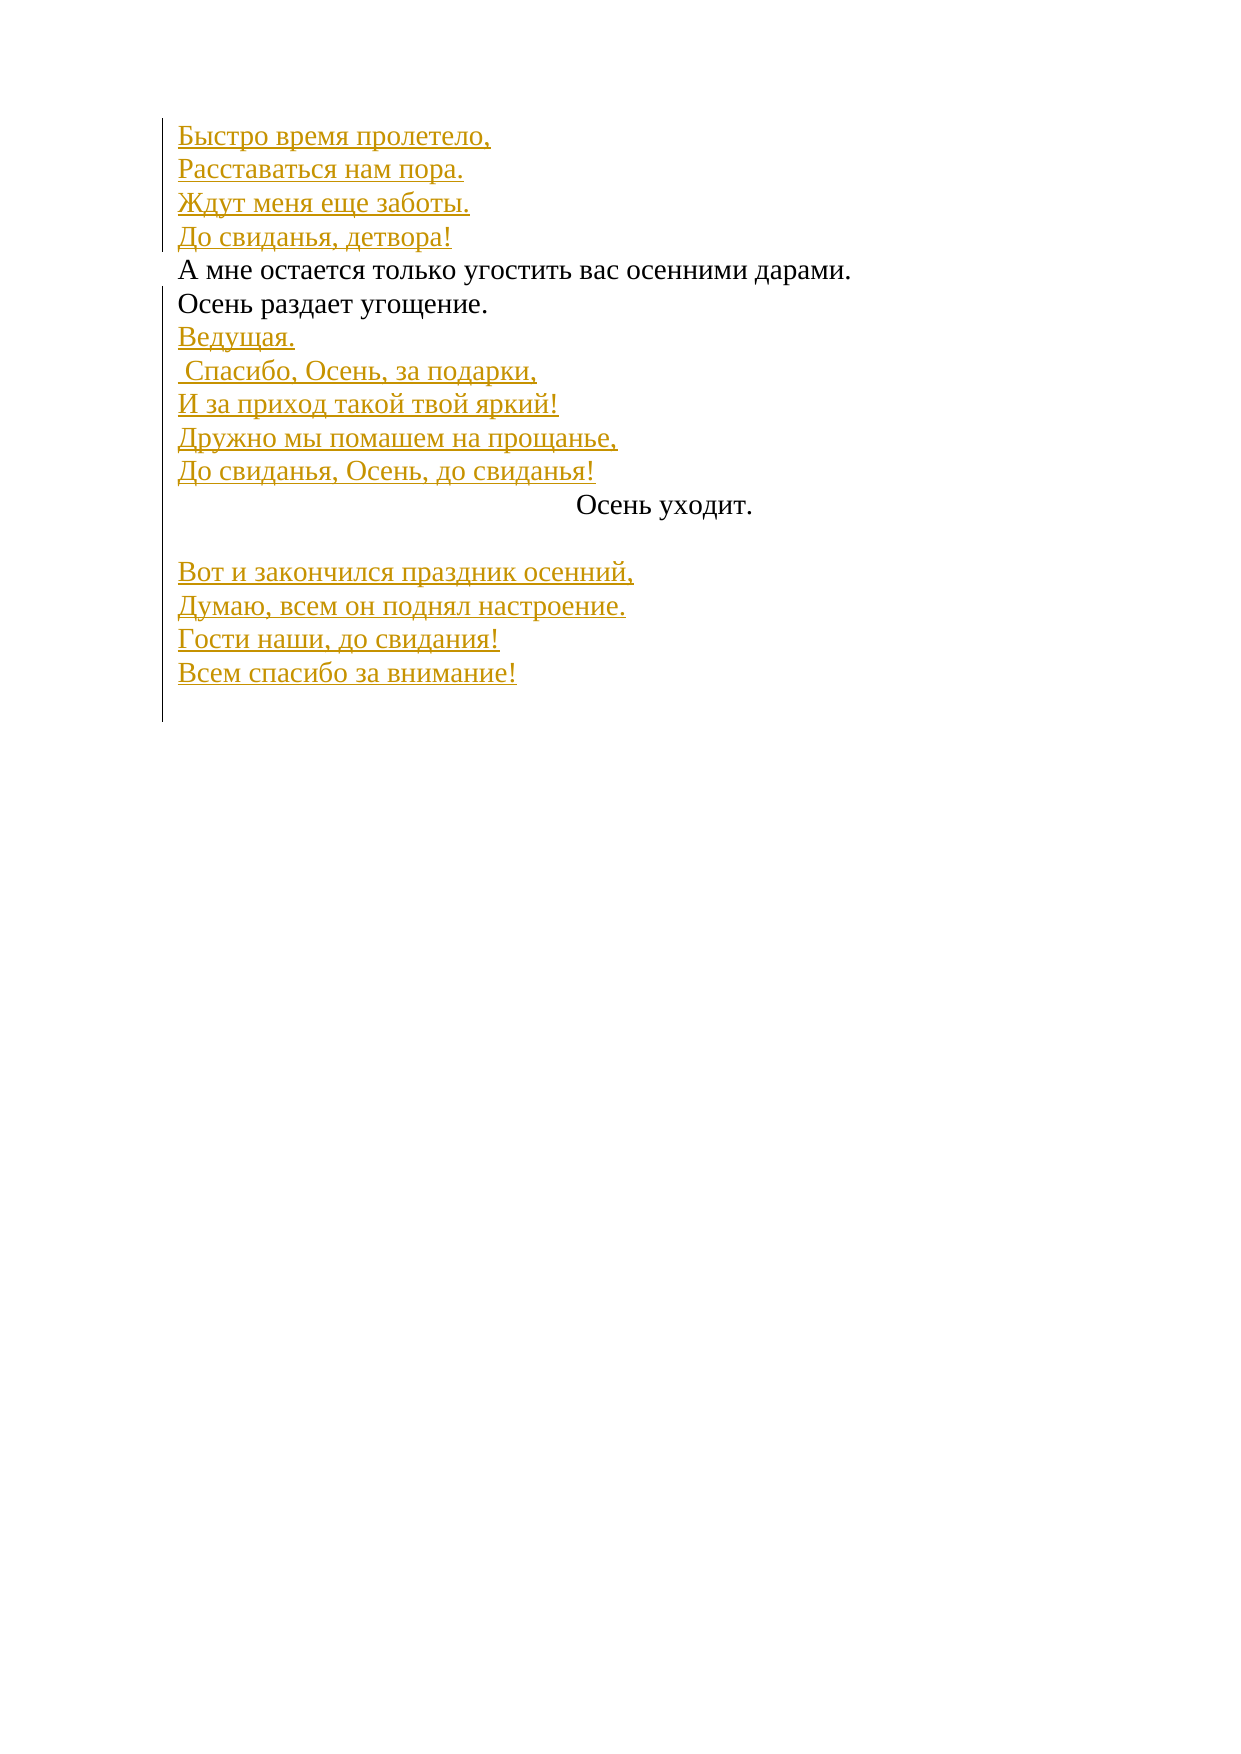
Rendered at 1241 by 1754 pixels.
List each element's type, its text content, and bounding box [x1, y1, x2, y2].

text Осень раздает угощение. [177, 286, 1152, 319]
text А мне остается только угостить вас осенними дарами. [177, 252, 1152, 286]
text Осень уходит. [177, 487, 1152, 521]
